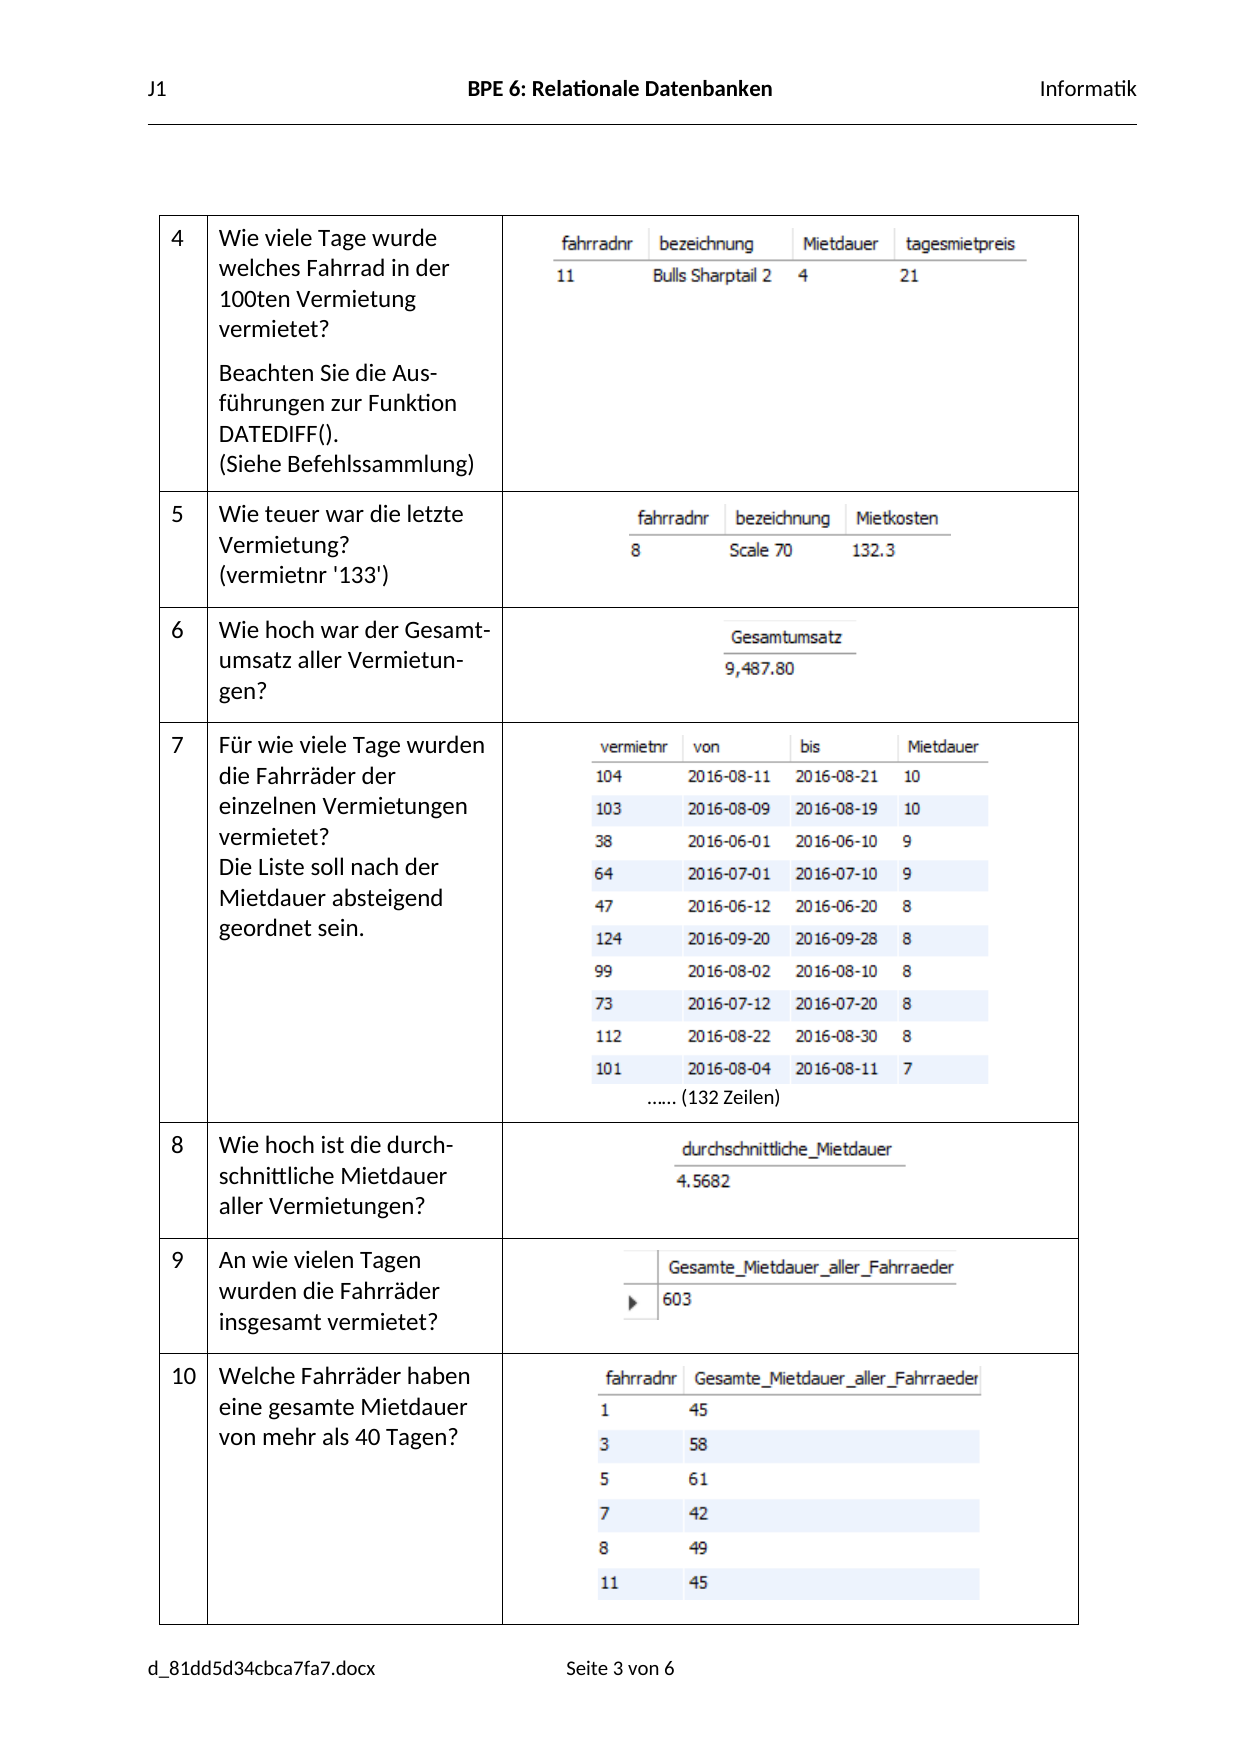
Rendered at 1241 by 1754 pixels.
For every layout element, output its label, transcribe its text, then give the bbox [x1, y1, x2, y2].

picture [629, 504, 951, 568]
table_header Wie viele Tage wurde welches Fahrrad in der 100ten Vermietung vermietet? Beachten Sie die Ausführungen zur Funktion DATEDIFF(). (Siehe Befehlssammlung) [208, 216, 502, 491]
table_cell Für wie viele Tage wurden die Fahrräder der einzelnen Vermietungen vermietet? Die Liste soll nach der Mietdauer absteigend geordnet sein. [208, 723, 502, 1122]
picture [623, 1250, 957, 1320]
table_cell Wie hoch war der Gesamtumsatz aller Vermietungen? [208, 608, 502, 722]
picture [591, 735, 989, 1084]
picture [723, 620, 857, 686]
table_cell [503, 492, 1078, 607]
table_cell [503, 1354, 1078, 1624]
table_cell 8 [160, 1123, 207, 1237]
picture [597, 1366, 983, 1600]
table_cell 6 [160, 608, 207, 722]
table_cell 5 [160, 492, 207, 607]
table_cell Wie hoch ist die durchschnittliche Mietdauer aller Vermietungen? [208, 1123, 502, 1237]
table_cell …… (132 Zeilen) [503, 723, 1078, 1122]
table_cell Welche Fahrräder haben eine gesamte Mietdauer von mehr als 40 Tagen? [208, 1354, 502, 1624]
table_cell An wie vielen Tagen wurden die Fahrräder insgesamt vermietet? [208, 1239, 502, 1353]
table_cell 7 [160, 723, 207, 1122]
table_header [503, 216, 1078, 491]
table_cell [503, 1239, 1078, 1353]
table_cell 10 [160, 1354, 207, 1624]
table_header 4 [160, 216, 207, 491]
picture [674, 1135, 906, 1194]
table_cell 9 [160, 1239, 207, 1353]
table_cell Wie teuer war die letzte Vermietung? (vermietnr '133') [208, 492, 502, 607]
table_cell [503, 608, 1078, 722]
picture [553, 228, 1027, 290]
table_cell [503, 1123, 1078, 1237]
